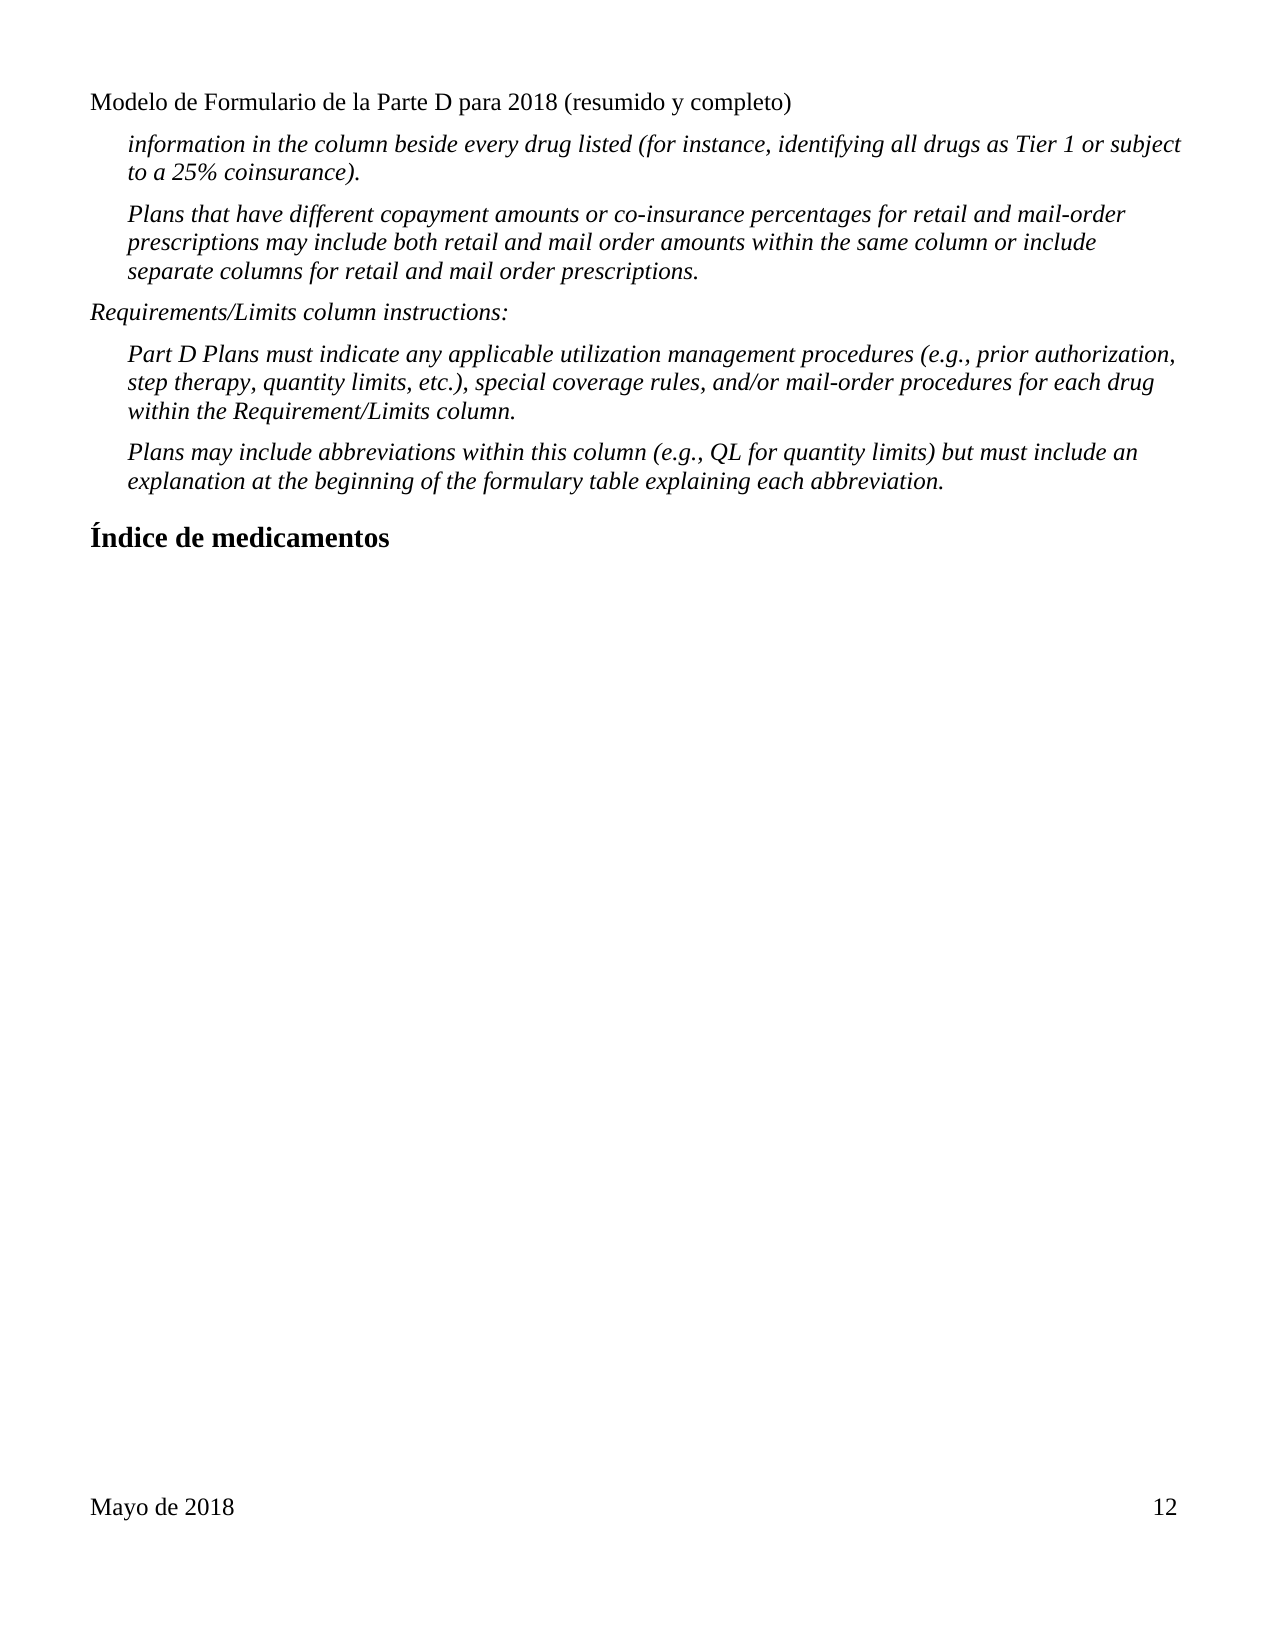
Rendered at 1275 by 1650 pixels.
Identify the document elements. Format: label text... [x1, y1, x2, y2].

text Requirements/Limits column instructions: [90, 297, 1185, 326]
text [127, 129, 1185, 186]
text Part D Plans must indicate any applicable utilization management procedures (e.g., prior authorization, step therapy, quantity limits, etc.), special coverage rules, and/or mail-order procedures for each drug within the Requirement/Limits column. [127, 339, 1185, 425]
text Plans may include abbreviations within this column (e.g., QL for quantity limits) but must include an explanation at the beginning of the formulary table explaining each abbreviation. [127, 437, 1185, 495]
text Plans that have different copayment amounts or co-insurance percentages for retail and mail-order prescriptions may include both retail and mail order amounts within the same column or include separate columns for retail and mail order prescriptions. [127, 199, 1185, 285]
subtitle Índice de medicamentos [90, 520, 1185, 553]
